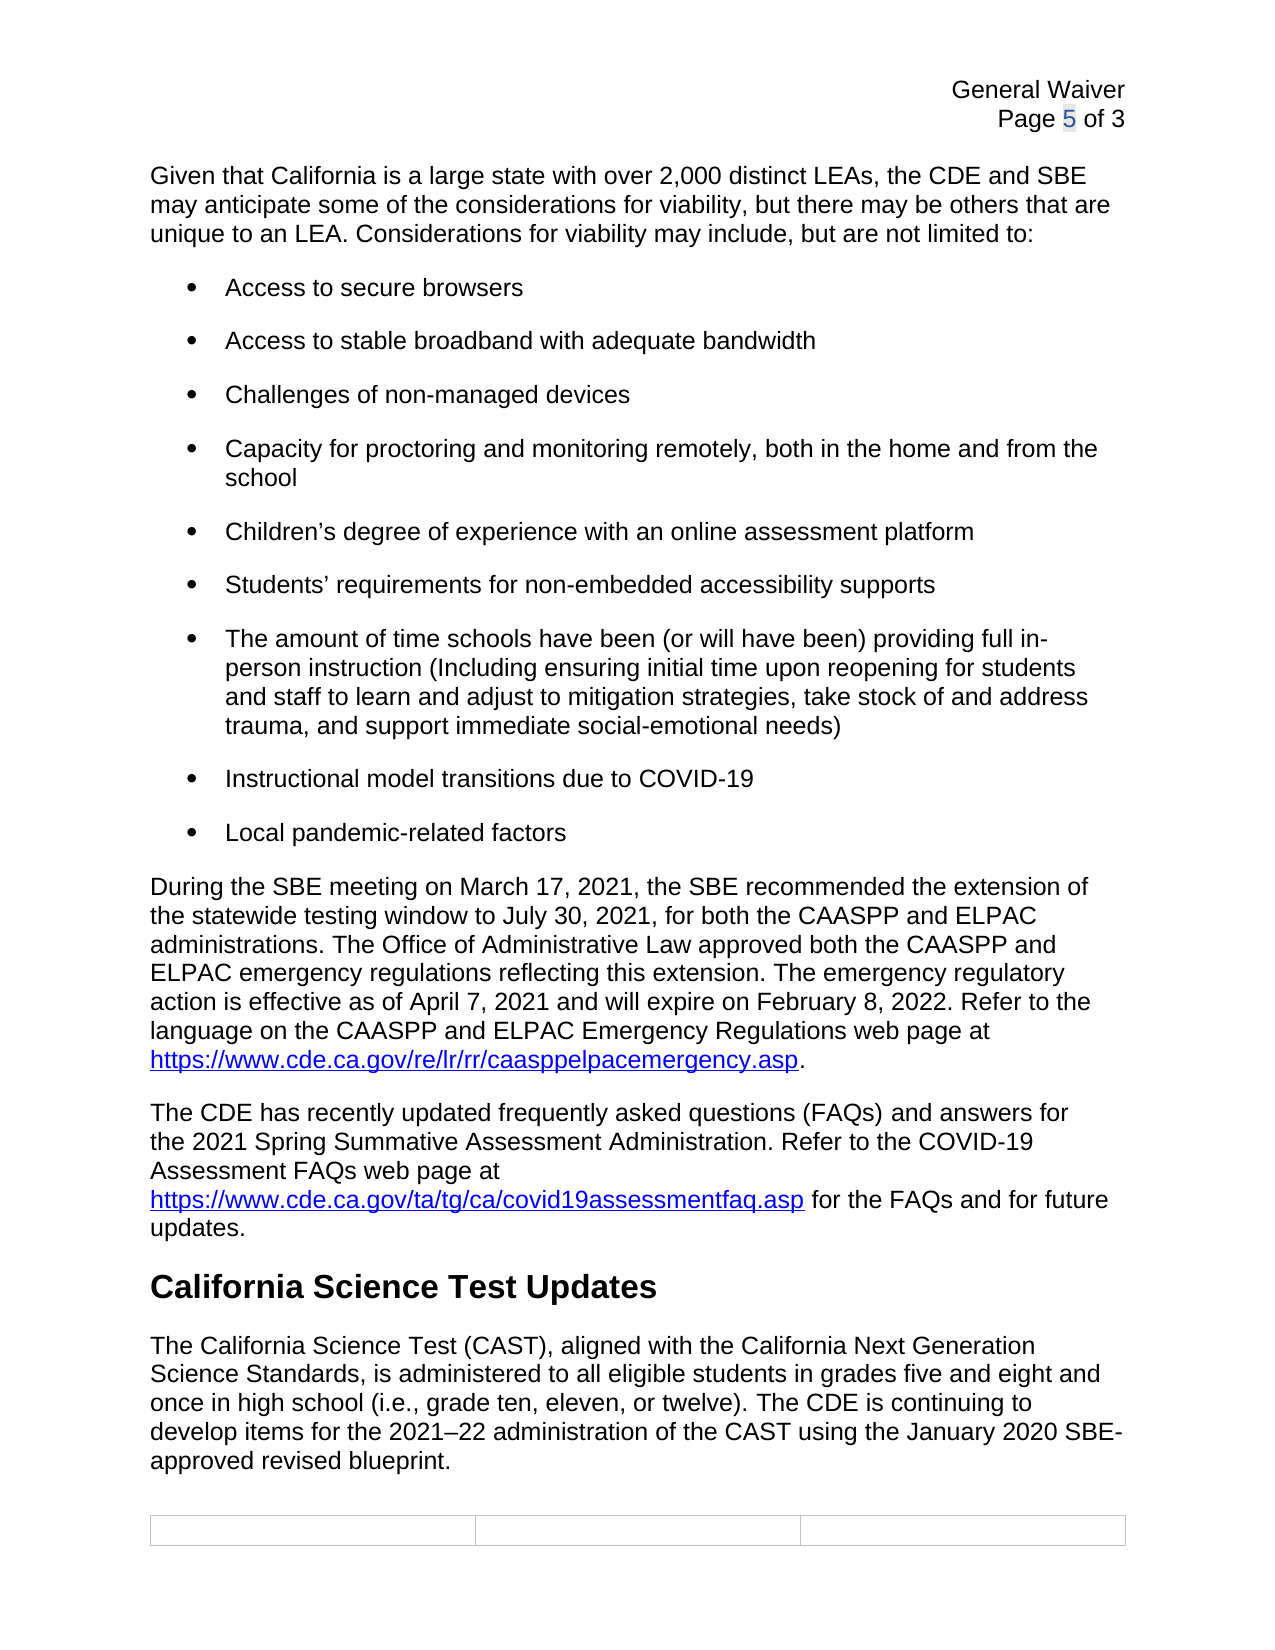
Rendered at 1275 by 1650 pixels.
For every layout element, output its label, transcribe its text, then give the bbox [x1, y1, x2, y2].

list Access to secure browsers [187, 272, 1125, 301]
list The amount of time schools have been (or will have been) providing full in-person instruction (Including ensuring initial time upon reopening for students and staff to learn and adjust to mitigation strategies, take stock of and address trauma, and support immediate social-emotional needs) [187, 624, 1125, 739]
list Access to stable broadband with adequate bandwidth [187, 326, 1125, 355]
list Capacity for proctoring and monitoring remotely, both in the home and from the school [187, 434, 1125, 492]
text During the SBE meeting on March 17, 2021, the SBE recommended the extension of the statewide testing window to July 30, 2021, for both the CAASPP and ELPAC administrations. The Office of Administrative Law approved both the CAASPP and ELPAC emergency regulations reflecting this extension. The emergency regulatory action is effective as of April 7, 2021 and will expire on February 8, 2022. Refer to the language on the CAASPP and ELPAC Emergency Regulations web page at https://www.cde.ca.gov/re/lr/rr/caasppelpacemergency.asp. [150, 872, 1125, 1073]
list Challenges of non-managed devices [187, 380, 1125, 409]
list Students’ requirements for non-embedded accessibility supports [187, 571, 1125, 599]
list Children’s degree of experience with an online assessment platform [187, 517, 1125, 546]
list Local pandemic-related factors [187, 818, 1125, 847]
text The California Science Test (CAST), aligned with the California Next Generation Science Standards, is administered to all eligible students in grades five and eight and once in high school (i.e., grade ten, eleven, or twelve). The CDE is continuing to develop items for the 2021–22 administration of the CAST using the January 2020 SBE-approved revised blueprint. [150, 1331, 1125, 1474]
subtitle The CDE has recently updated frequently asked questions (FAQs) and answers for the 2021 Spring Summative Assessment Administration. Refer to the COVID-19 Assessment FAQs web page at https://www.cde.ca.gov/ta/tg/ca/covid19assessmentfaq.asp for the FAQs and for future updates. [150, 1098, 1125, 1242]
subtitle California Science Test Updates [150, 1267, 1125, 1306]
text Given that California is a large state with over 2,000 distinct LEAs, the CDE and SBE may anticipate some of the considerations for viability, but there may be others that are unique to an LEA. Considerations for viability may include, but are not limited to: [150, 161, 1125, 247]
list Instructional model transitions due to COVID-19 [187, 764, 1125, 793]
